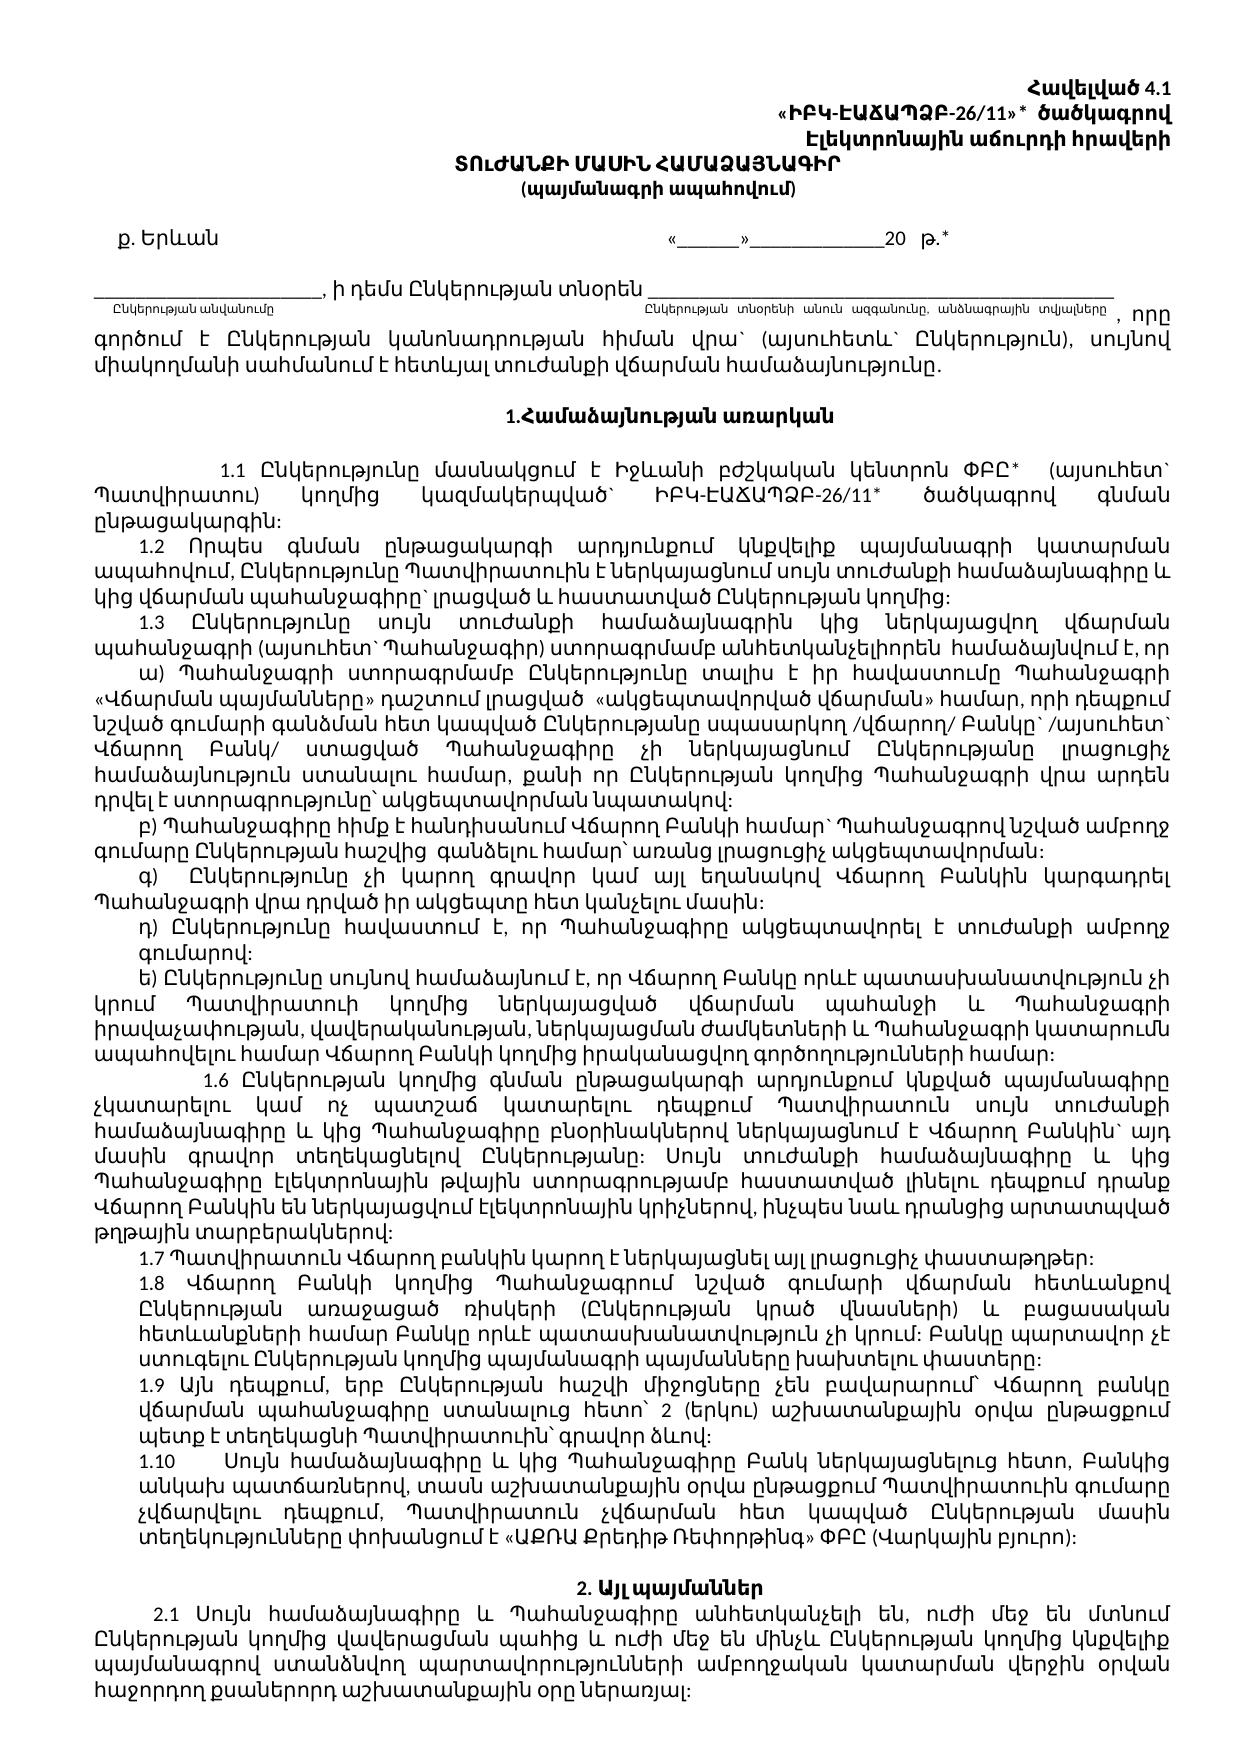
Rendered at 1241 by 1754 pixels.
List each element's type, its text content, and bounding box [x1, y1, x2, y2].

text բ) Պահանջագիրը հիմք է հանդիսանում Վճարող Բանկի համար` Պահանջագրով նշված ամբողջ գումարը Ընկերության հաշվից գանձելու համար՝ առանց լրացուցիչ ակցեպտավորման: [94, 813, 1171, 864]
text 1.6 Ընկերության կողմից գնման ընթացակարգի արդյունքում կնքված պայմանագիրը չկատարելու կամ ոչ պատշաճ կատարելու դեպքում Պատվիրատուն սույն տուժանքի համաձայնագիրը և կից Պահանջագիրը բնօրինակներով ներկայացնում է Վճարող Բանկին` այդ մասին գրավոր տեղեկացնելով Ընկերությանը: Սույն տուժանքի համաձայնագիրը և կից Պահանջագիրը էլեկտրոնային թվային ստորագրությամբ հաստատված լինելու դեպքում դրանք Վճարող Բանկին են ներկայացվում էլեկտրոնային կրիչներով, ինչպես նաև դրանցից արտատպված թղթային տարբերակներով: [94, 1067, 1171, 1245]
text 1.9 Այն դեպքում, երբ Ընկերության հաշվի միջոցները չեն բավարարում՝ Վճարող բանկը վճարման պահանջագիրը ստանալուց հետո՝ 2 (երկու) աշխատանքային օրվա ընթացքում պետք է տեղեկացնի Պատվիրատուին՝ գրավոր ձևով: [138, 1372, 1171, 1448]
text ա) Պահանջագրի ստորագրմամբ Ընկերությունը տալիս է իր հավաստումը Պահանջագրի «Վճարման պայմանները» դաշտում լրացված «ակցեպտավորված վճարման» համար, որի դեպքում նշված գումարի գանձման հետ կապված Ընկերությանը սպասարկող /վճարող/ Բանկը` /այսուհետ` Վճարող Բանկ/ ստացված Պահանջագիրը չի ներկայացնում Ընկերությանը լրացուցիչ համաձայնություն ստանալու համար, քանի որ Ընկերության կողմից Պահանջագրի վրա արդեն դրվել է ստորագրությունը՝ ակցեպտավորման նպատակով: [94, 660, 1171, 813]
text 1.7 Պատվիրատուն Վճարող բանկին կարող է ներկայացնել այլ լրացուցիչ փաստաթղթեր: [138, 1245, 1171, 1270]
text ______________________, ի դեմս Ընկերության տնօրեն _____________________________________________ [94, 276, 1171, 301]
text գ) Ընկերությունը չի կարող գրավոր կամ այլ եղանակով Վճարող Բանկին կարգադրել Պահանջագրի վրա դրված իր ակցեպտը հետ կանչելու մասին: [94, 864, 1171, 914]
text ե) Ընկերությունը սույնով համաձայնում է, որ Վճարող Բանկը որևէ պատասխանատվություն չի կրում Պատվիրատուի կողմից ներկայացված վճարման պահանջի և Պահանջագրի իրավաչափության, վավերականության, ներկայացման ժամկետների և Պահանջագրի կատարումն ապահովելու համար Վճարող Բանկի կողմից իրականացվող գործողությունների համար: [94, 965, 1171, 1067]
text 1.10 Սույն համաձայնագիրը և կից Պահանջագիրը Բանկ ներկայացնելուց հետո, Բանկից անկախ պատճառներով, տասն աշխատանքային օրվա ընթացքում Պատվիրատուին գումարը չվճարվելու դեպքում, Պատվիրատուն չվճարման հետ կապված Ընկերության մասին տեղեկությունները փոխանցում է «ԱՔՌԱ Քրեդիթ Ռեփորթինգ» ՓԲԸ (Վարկային բյուրո): [138, 1448, 1171, 1550]
text 1.1 Ընկերությունը մասնակցում է Իջևանի բժշկական կենտրոն ՓԲԸ* (այսուհետ` Պատվիրատու) կողմից կազմակերպված` ԻԲԿ-ԷԱՃԱՊՁԲ-26/11* ծածկագրով գնման ընթացակարգին: [94, 457, 1171, 533]
text 1.2 Որպես գնման ընթացակարգի արդյունքում կնքվելիք պայմանագրի կատարման ապահովում, Ընկերությունը Պատվիրատուին է ներկայացնում սույն տուժանքի համաձայնագիրը և կից վճարման պահանջագիրը` լրացված և հաստատված Ընկերության կողմից: [94, 533, 1171, 609]
text Հավելված 4.1 [94, 75, 1171, 100]
text 1.8 Վճարող Բանկի կողմից Պահանջագրում նշված գումարի վճարման հետևանքով Ընկերության առաջացած ռիսկերի (Ընկերության կրած վնասների) և բացասական հետևանքների համար Բանկը որևէ պատասխանատվություն չի կրում: Բանկը պարտավոր չէ ստուգելու Ընկերության կողմից պայմանագրի պայմանները խախտելու փաստերը: [138, 1270, 1171, 1372]
text Էլեկտրոնային աճուրդի հրավերի [94, 126, 1171, 151]
text 2. Այլ պայմաններ [169, 1575, 1171, 1601]
text դ) Ընկերությունը հավաստում է, որ Պահանջագիրը ակցեպտավորել է տուժանքի ամբողջ գումարով: [138, 914, 1171, 965]
text 2.1 Սույն համաձայնագիրը և Պահանջագիրը անհետկանչելի են, ուժի մեջ են մտնում Ընկերության կողմից վավերացման պահից և ուժի մեջ են մինչև Ընկերության կողմից կնքվելիք պայմանագրով ստանձնվող պարտավորությունների ամբողջական կատարման վերջին օրվան հաջորդող քսաներորդ աշխատանքային օրը ներառյալ: [94, 1601, 1171, 1702]
text «ԻԲԿ-ԷԱՃԱՊՁԲ-26/11»* ծածկագրով [94, 100, 1171, 126]
text ք. Երևան «______»_____________20 թ.* [94, 225, 1171, 250]
text 1.3 Ընկերությունը սույն տուժանքի համաձայնագրին կից ներկայացվող վճարման պահանջագրի (այսուհետ` Պահանջագիր) ստորագրմամբ անհետկանչելիորեն համաձայնվում է, որ [94, 609, 1171, 660]
text (պայմանագրի ապահովում) [94, 177, 1171, 199]
text ՏՈւԺԱՆՔԻ ՄԱՍԻՆ ՀԱՄԱՁԱՅՆԱԳԻՐ [94, 151, 1171, 177]
text 1.Համաձայնության առարկան [169, 403, 1171, 428]
text Ընկերության անվանումը Ընկերության տնօրենի անուն ազգանունը, անձնագրային տվյալները , որը գործում է Ընկերության կանոնադրության հիման վրա` (այսուհետև` Ընկերություն), սույնով միակողմանի սահմանում է հետևյալ տուժանքի վճարման համաձայնությունը. [94, 301, 1171, 377]
